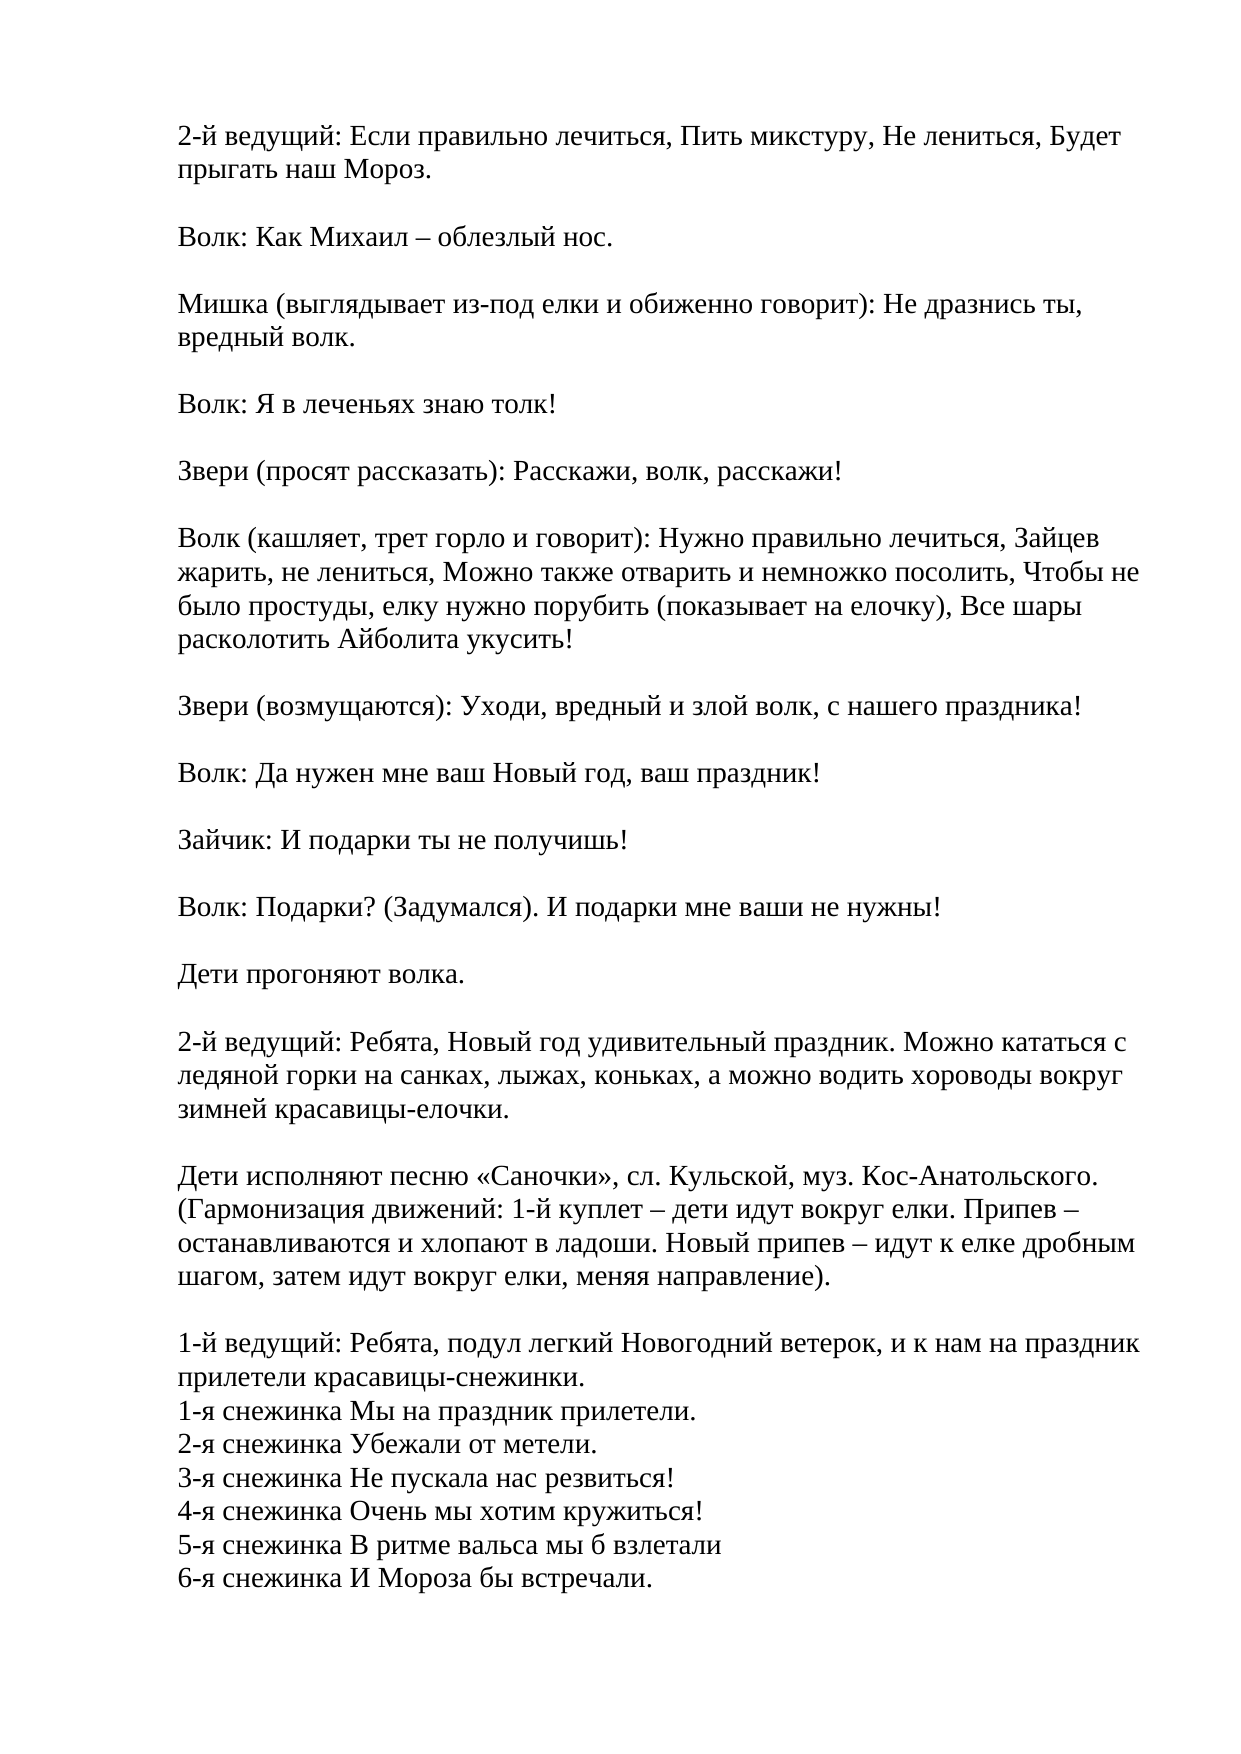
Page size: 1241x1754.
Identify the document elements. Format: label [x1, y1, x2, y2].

text [177, 118, 1152, 1627]
